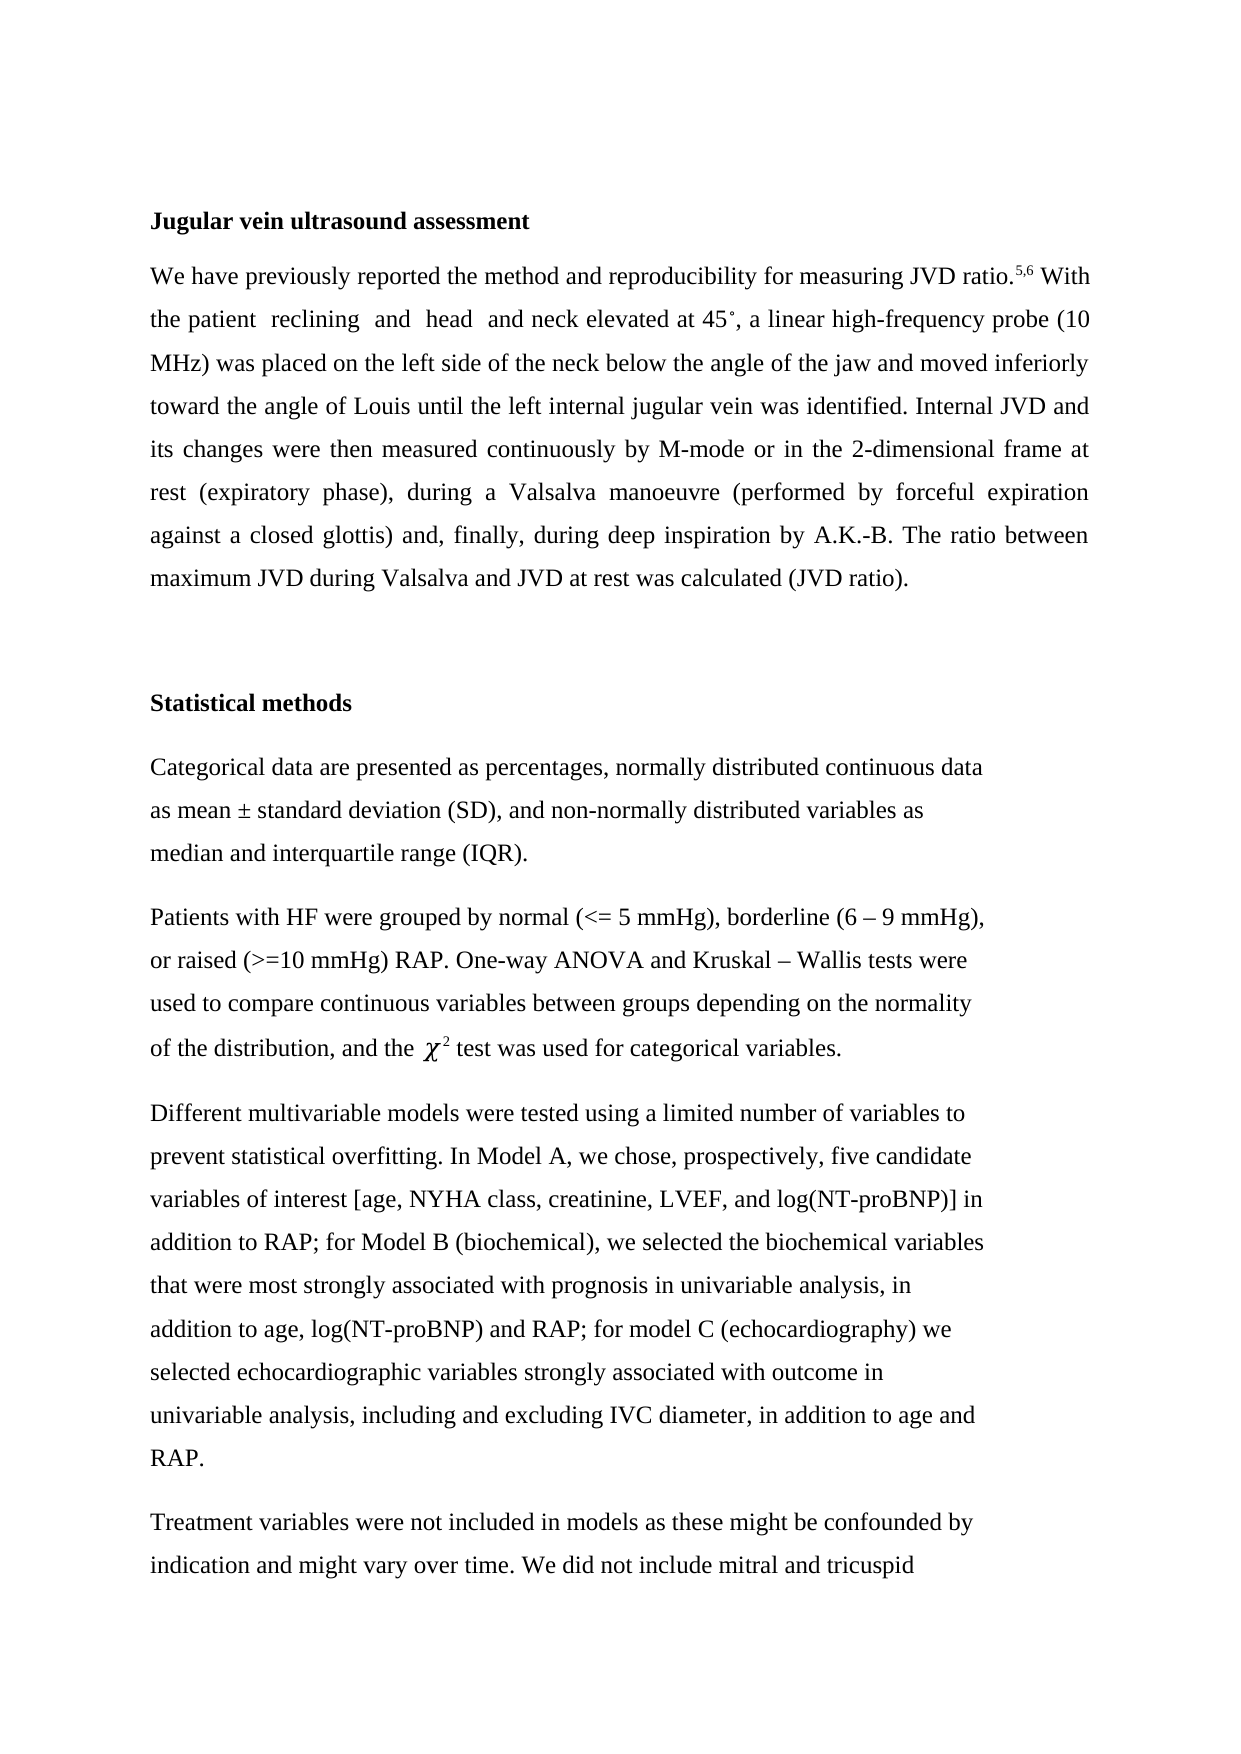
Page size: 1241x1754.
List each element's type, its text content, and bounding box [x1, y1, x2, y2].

text Jugular vein ultrasound assessment [150, 206, 1090, 234]
text Categorical data are presented as percentages, normally distributed continuous data as mean ± standard deviation (SD), and non-normally distributed variables as median and interquartile range (IQR). [150, 752, 995, 867]
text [150, 1507, 995, 1579]
text We have previously reported the method and reproducibility for measuring JVD ratio.5,6 With the patient reclining and head and neck elevated at 45∘, a linear high-frequency probe (10 MHz) was placed on the left side of the neck below the angle of the jaw and moved inferiorly toward the angle of Louis until the left internal jugular vein was identified. Internal JVD and its changes were then measured continuously by M-mode or in the 2-dimensional frame at rest (expiratory phase), during a Valsalva manoeuvre (performed by forceful expiration against a closed glottis) and, finally, during deep inspiration by A.K.-B. The ratio between maximum JVD during Valsalva and JVD at rest was calculated (JVD ratio). [150, 261, 1090, 592]
text Different multivariable models were tested using a limited number of variables to prevent statistical overfitting. In Model A, we chose, prospectively, five candidate variables of interest [age, NYHA class, creatinine, LVEF, and log(NT-proBNP)] in addition to RAP; for Model B (biochemical), we selected the biochemical variables that were most strongly associated with prognosis in univariable analysis, in addition to age, log(NT-proBNP) and RAP; for model C (echocardiography) we selected echocardiographic variables strongly associated with outcome in univariable analysis, including and excluding IVC diameter, in addition to age and RAP. [150, 1098, 995, 1472]
text Patients with HF were grouped by normal (<= 5 mmHg), borderline (6 – 9 mmHg), or raised (>=10 mmHg) RAP. One-way ANOVA and Kruskal – Wallis tests were used to compare continuous variables between groups depending on the normality of the distribution, and the 𝜒2 test was used for categorical variables. [150, 902, 995, 1062]
text Statistical methods [150, 688, 995, 716]
